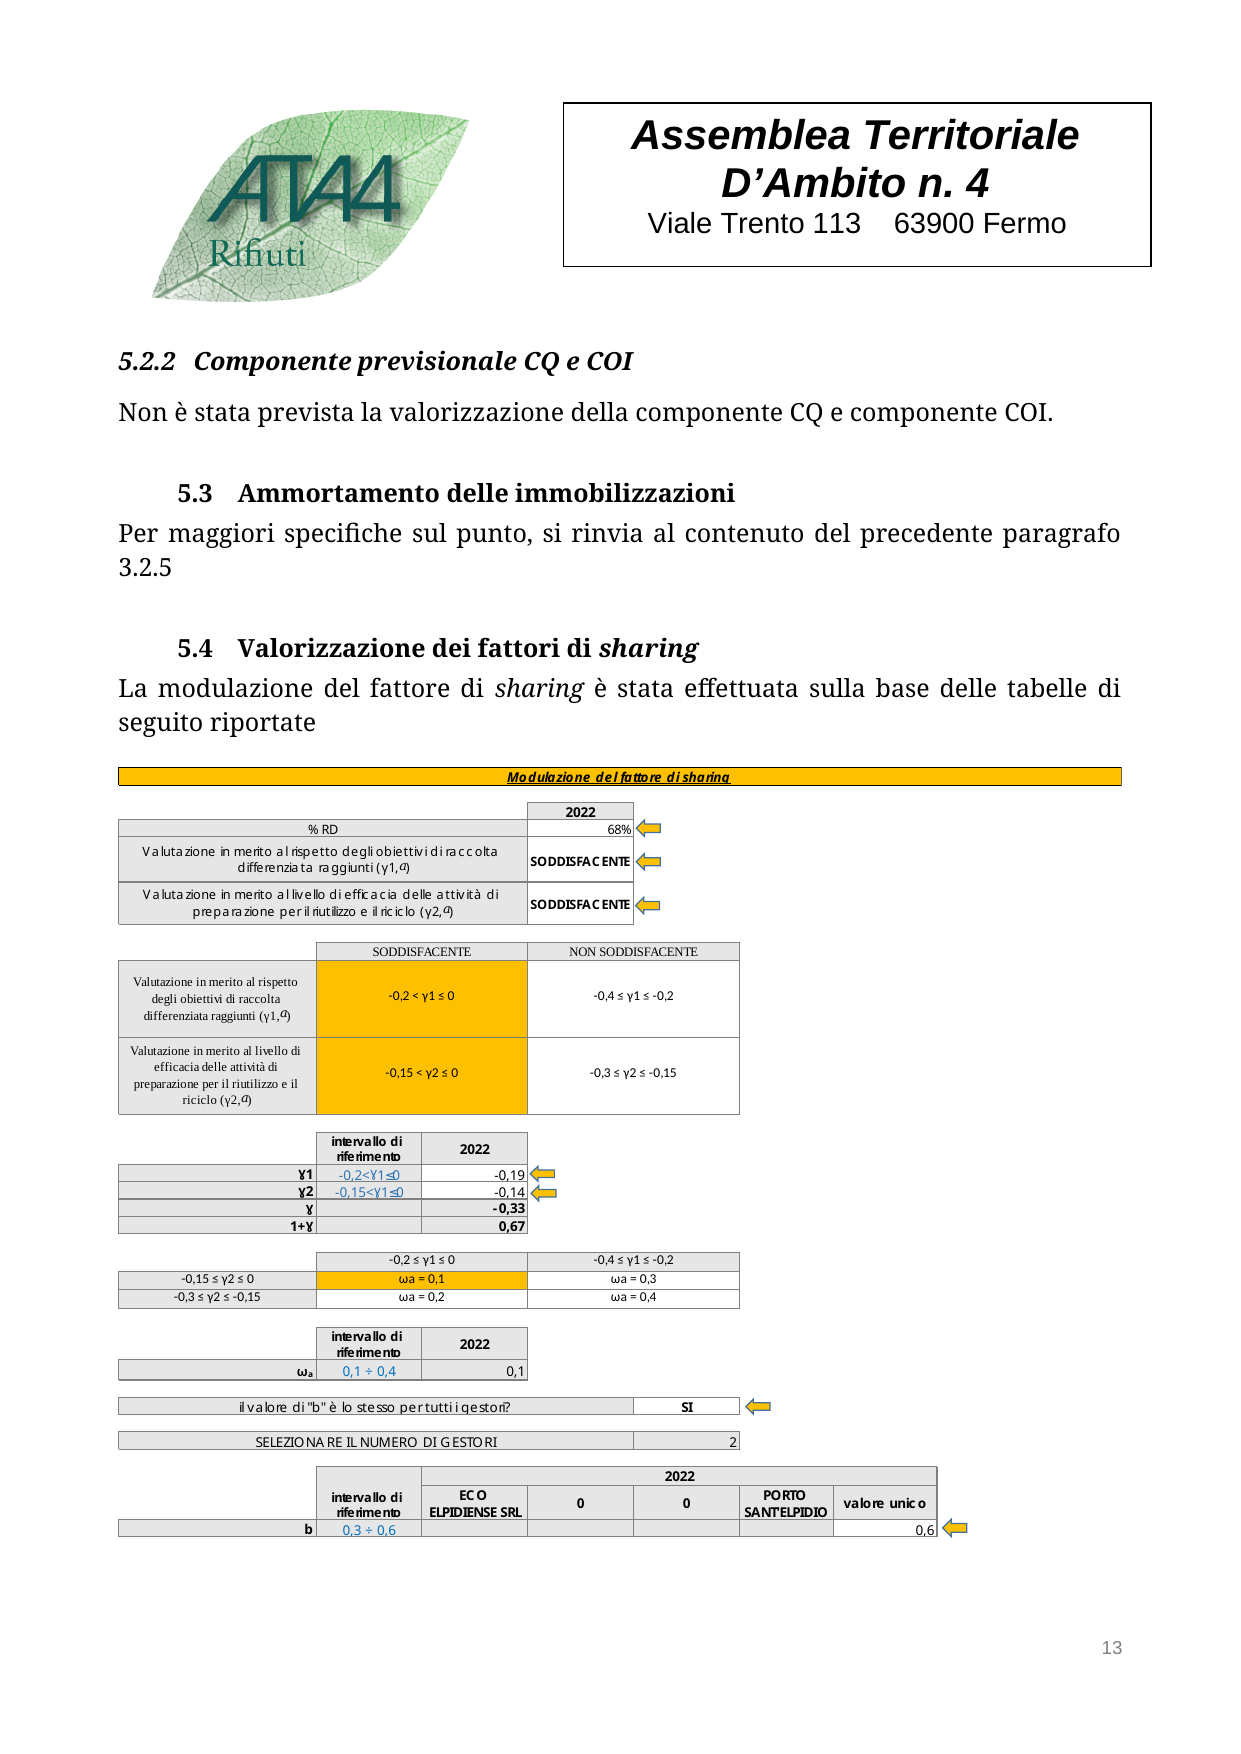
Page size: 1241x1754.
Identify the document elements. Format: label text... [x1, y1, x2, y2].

text Non è stata prevista la valorizzazione della componente CQ e componente COI. [118, 394, 1122, 429]
subtitle Valorizzazione dei fattori di sharing [177, 630, 1122, 664]
subtitle Ammortamento delle immobilizzazioni [177, 475, 1122, 509]
subtitle Componente previsionale CQ e COI [118, 344, 1122, 378]
text La modulazione del fattore di sharing è stata effettuata sulla base delle tabelle di seguito riportate [118, 671, 1122, 739]
text Per maggiori specifiche sul punto, si rinvia al contenuto del precedente paragrafo 3.2.5 [118, 516, 1122, 584]
